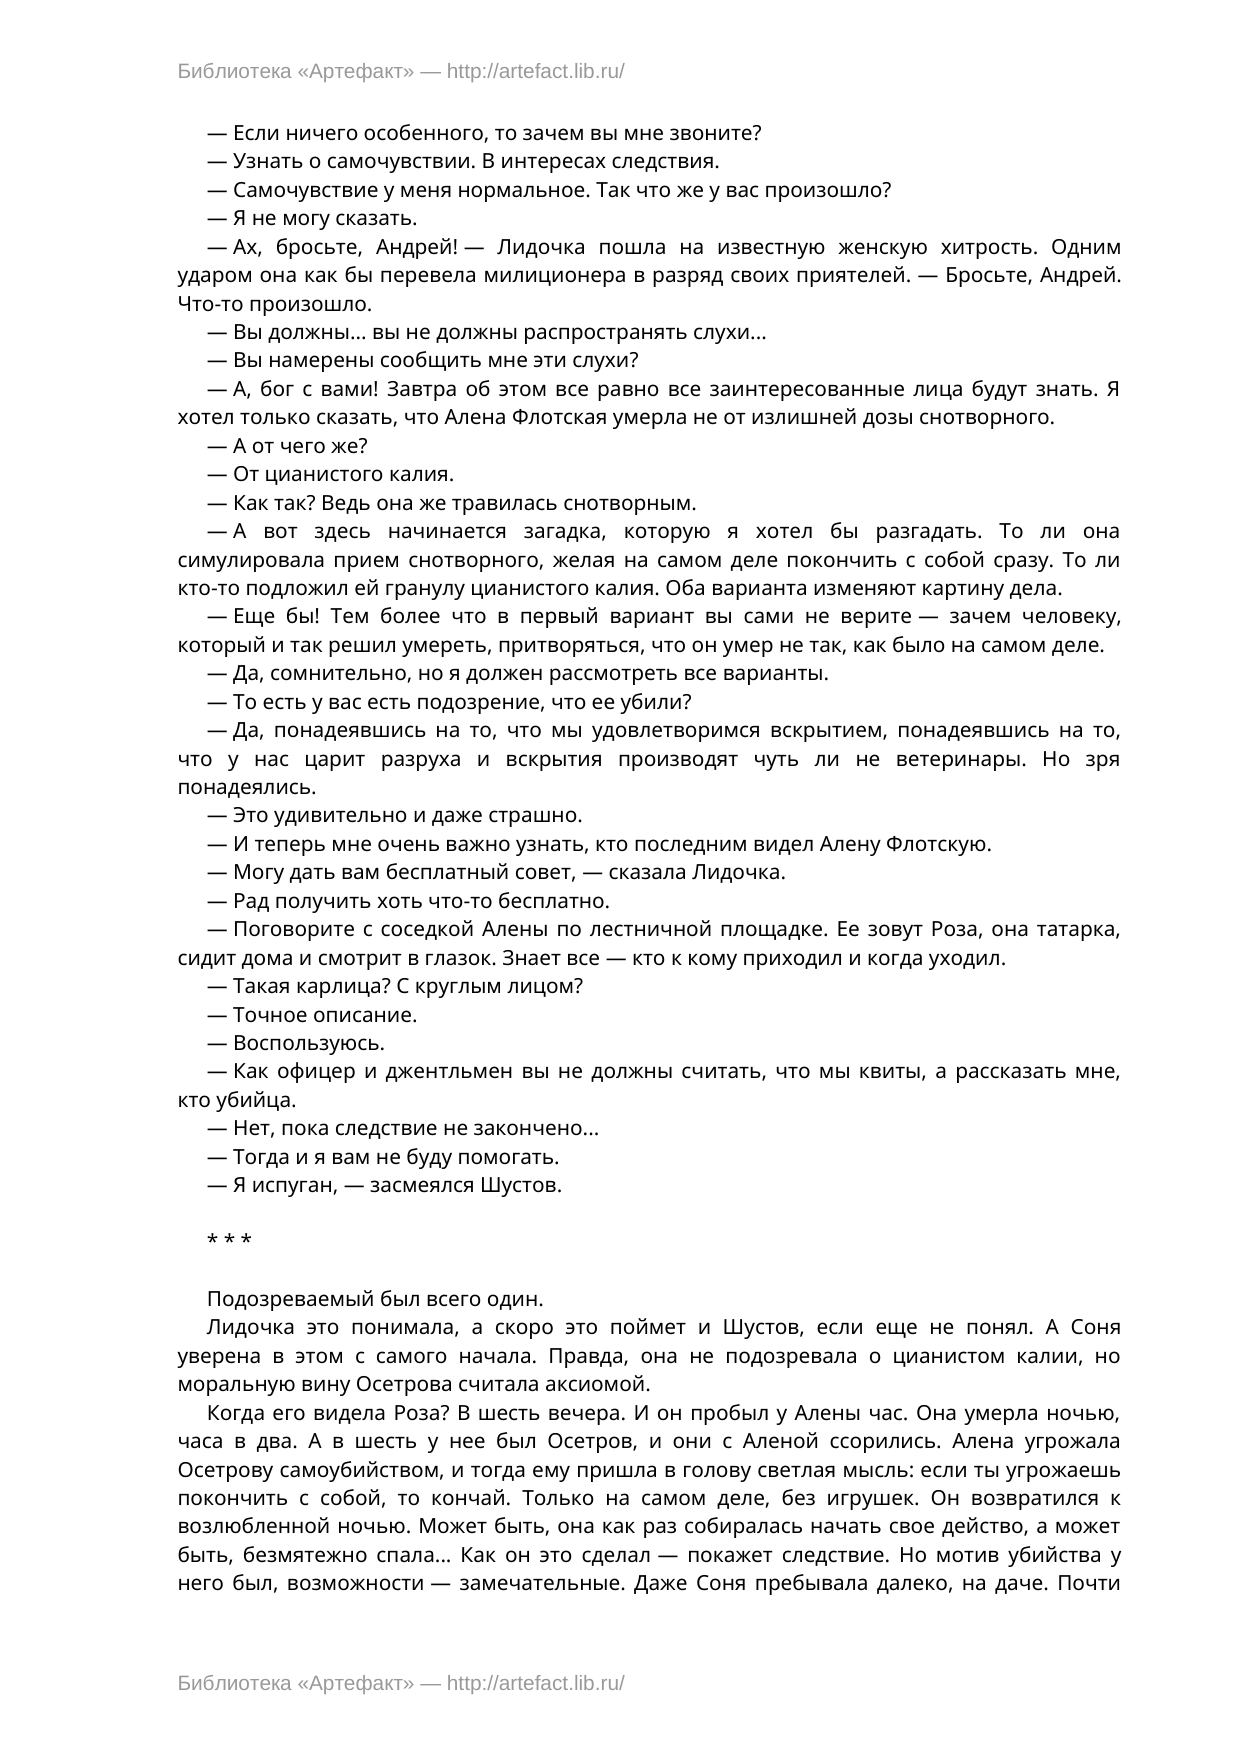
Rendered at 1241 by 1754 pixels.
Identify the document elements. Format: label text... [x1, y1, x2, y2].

text — То есть у вас есть подозрение, что ее убили? [177, 687, 1122, 715]
text — Как так? Ведь она же травилась снотворным. [177, 488, 1122, 516]
text — Вы намерены сообщить мне эти слухи? [177, 346, 1122, 374]
text — Могу дать вам бесплатный совет, — сказала Лидочка. [177, 857, 1122, 886]
text — Поговорите с соседкой Алены по лестничной площадке. Ее зовут Роза, она татарка, сидит дома и смотрит в глазок. Знает все — кто к кому приходил и когда уходил. [177, 914, 1122, 971]
text — А вот здесь начинается загадка, которую я хотел бы разгадать. То ли она симулировала прием снотворного, желая на самом деле покончить с собой сразу. То ли кто-то подложил ей гранулу цианистого калия. Оба варианта изменяют картину дела. [177, 516, 1122, 602]
text — Вы должны... вы не должны распространять слухи... [177, 317, 1122, 346]
text — Да, сомнительно, но я должен рассмотреть все варианты. [177, 658, 1122, 687]
text — От цианистого калия. [177, 459, 1122, 488]
text — Я не могу сказать. [177, 203, 1122, 232]
text — Рад получить хоть что-то бесплатно. [177, 886, 1122, 914]
text — Точное описание. [177, 1000, 1122, 1028]
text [177, 1398, 1122, 1597]
text — Нет, пока следствие не закончено... [177, 1113, 1122, 1142]
text Лидочка это понимала, а скоро это поймет и Шустов, если еще не понял. А Соня уверена в этом с самого начала. Правда, она не подозревала о цианистом калии, но моральную вину Осетрова считала аксиомой. [177, 1312, 1122, 1398]
text — А от чего же? [177, 431, 1122, 459]
text — Воспользуюсь. [177, 1028, 1122, 1057]
text — Как офицер и джентльмен вы не должны считать, что мы квиты, а рассказать мне, кто убийца. [177, 1057, 1122, 1113]
text — Еще бы! Тем более что в первый вариант вы сами не верите — зачем человеку, который и так решил умереть, притворяться, что он умер не так, как было на самом деле. [177, 602, 1122, 658]
text — Да, понадеявшись на то, что мы удовлетворимся вскрытием, понадеявшись на то, что у нас царит разруха и вскрытия производят чуть ли не ветеринары. Но зря понадеялись. [177, 715, 1122, 801]
text — Я испуган, — засмеялся Шустов. [177, 1170, 1122, 1199]
text Подозреваемый был всего один. [177, 1284, 1122, 1312]
text — А, бог с вами! Завтра об этом все равно все заинтересованные лица будут знать. Я хотел только сказать, что Алена Флотская умерла не от излишней дозы снотворного. [177, 374, 1122, 431]
text — Самочувствие у меня нормальное. Так что же у вас произошло? [177, 175, 1122, 203]
text — Если ничего особенного, то зачем вы мне звоните? [177, 118, 1122, 147]
text — Тогда и я вам не буду помогать. [177, 1142, 1122, 1170]
text — Ах, бросьте, Андрей! — Лидочка пошла на известную женскую хитрость. Одним ударом она как бы перевела милиционера в разряд своих приятелей. — Бросьте, Андрей. Что-то произошло. [177, 232, 1122, 317]
text — Узнать о самочувствии. В интересах следствия. [177, 147, 1122, 175]
text — Такая карлица? С круглым лицом? [177, 971, 1122, 1000]
text — И теперь мне очень важно узнать, кто последним видел Алену Флотскую. [177, 829, 1122, 857]
subtitle * * * [177, 1227, 1122, 1256]
text — Это удивительно и даже страшно. [177, 801, 1122, 829]
